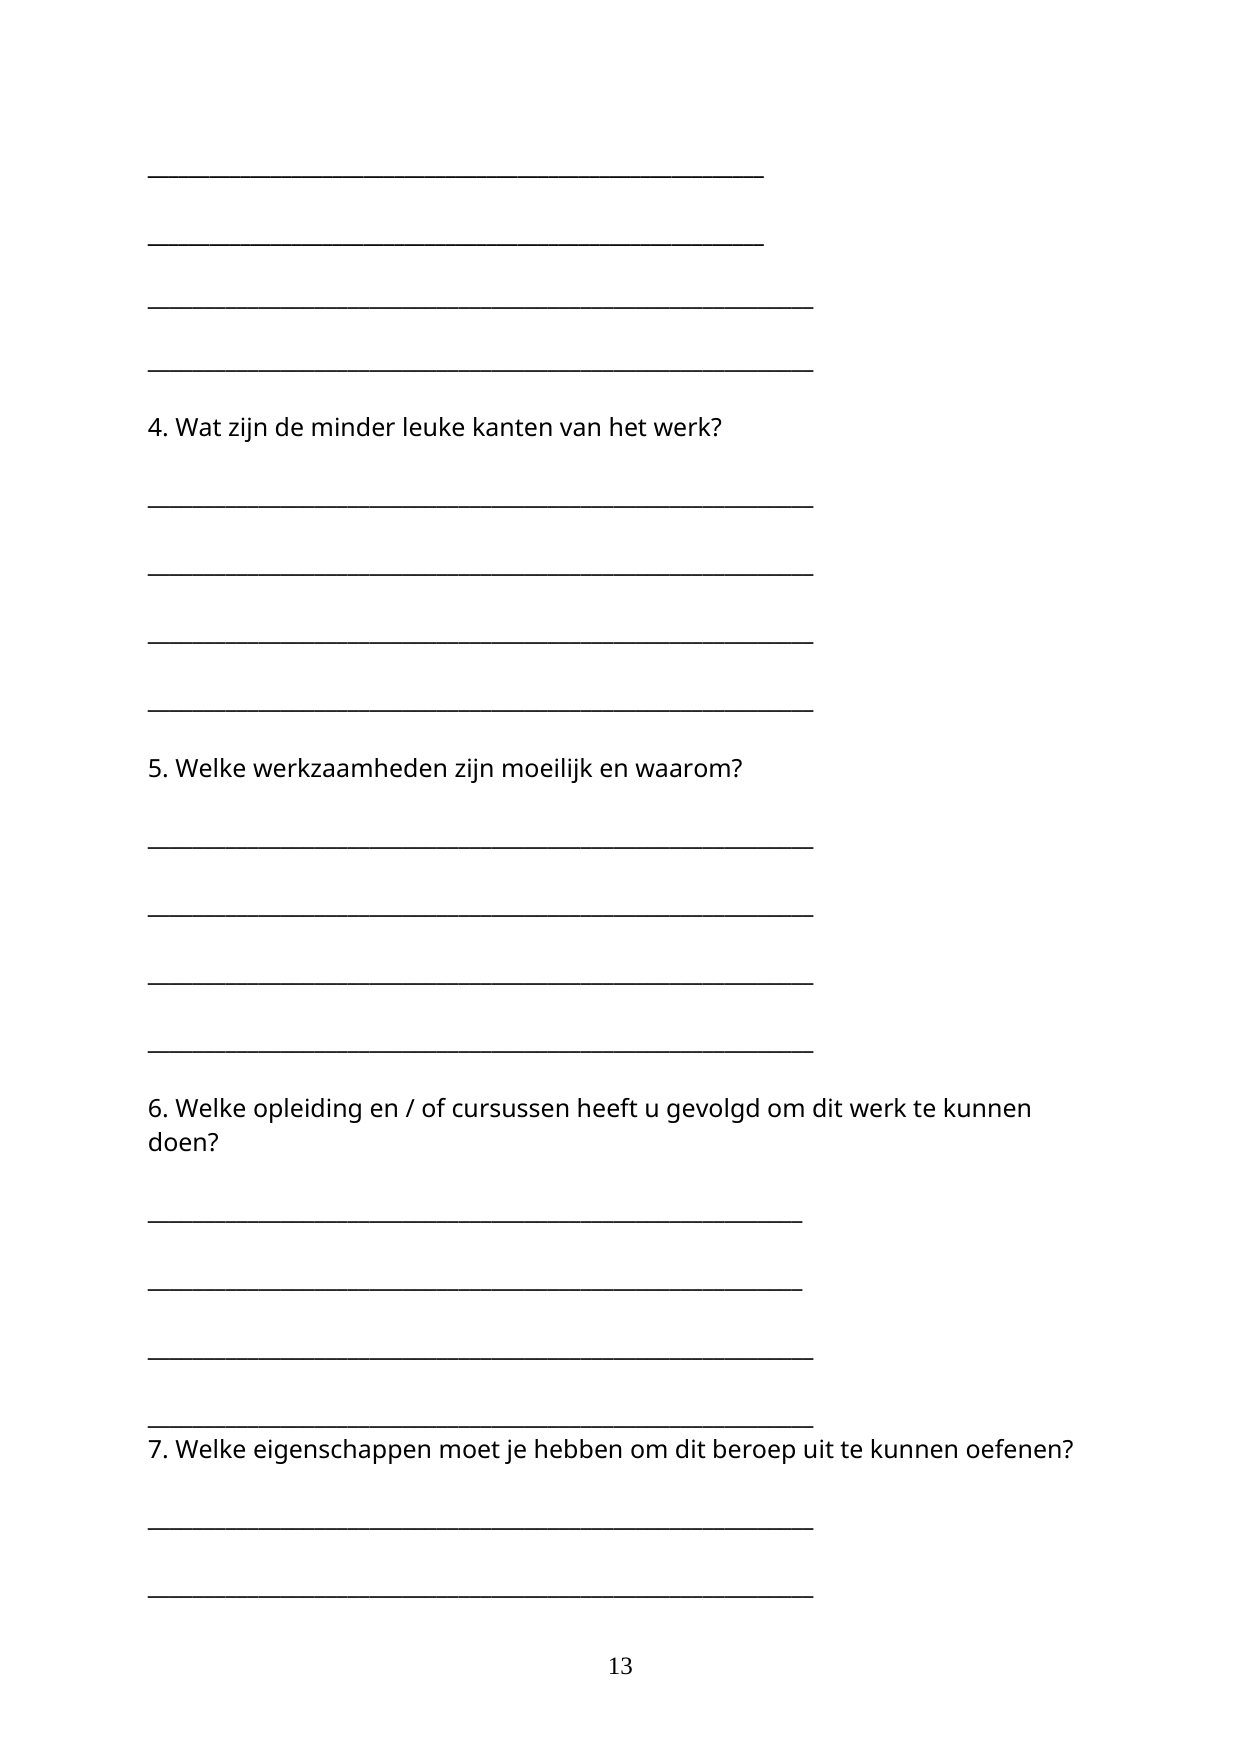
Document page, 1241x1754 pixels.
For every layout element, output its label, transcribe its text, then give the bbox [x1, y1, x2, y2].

text ____________________________________________________________ [148, 954, 1092, 989]
text ____________________________________________________________ [148, 1329, 1092, 1363]
text ____________________________________________________________ [148, 852, 1092, 921]
text 4. Wat zijn de minder leuke kanten van het werk? ____________________________________________________________ [148, 409, 1092, 512]
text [148, 279, 1092, 341]
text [148, 1431, 1092, 1602]
text ____________________________________________________________ [148, 682, 1092, 716]
text ____________________________________________________________ [148, 512, 1092, 580]
text ____________________________________________________________ [148, 614, 1092, 648]
text 6. Welke opleiding en / of cursussen heeft u gevolgd om dit werk te kunnen doen? ___________________________________________________________ [148, 1091, 1092, 1227]
text ___________________________________________________________ [148, 1261, 1092, 1295]
text ____________________________________________________________ [148, 1397, 1092, 1431]
text 5. Welke werkzaamheden zijn moeilijk en waarom? [148, 750, 1092, 784]
text ____________________________________________________________ ____________________________________________________________ [148, 148, 1092, 279]
text ____________________________________________________________ [148, 818, 1092, 852]
text ____________________________________________________________ [148, 1023, 1092, 1057]
text ____________________________________________________________ [148, 341, 1092, 376]
